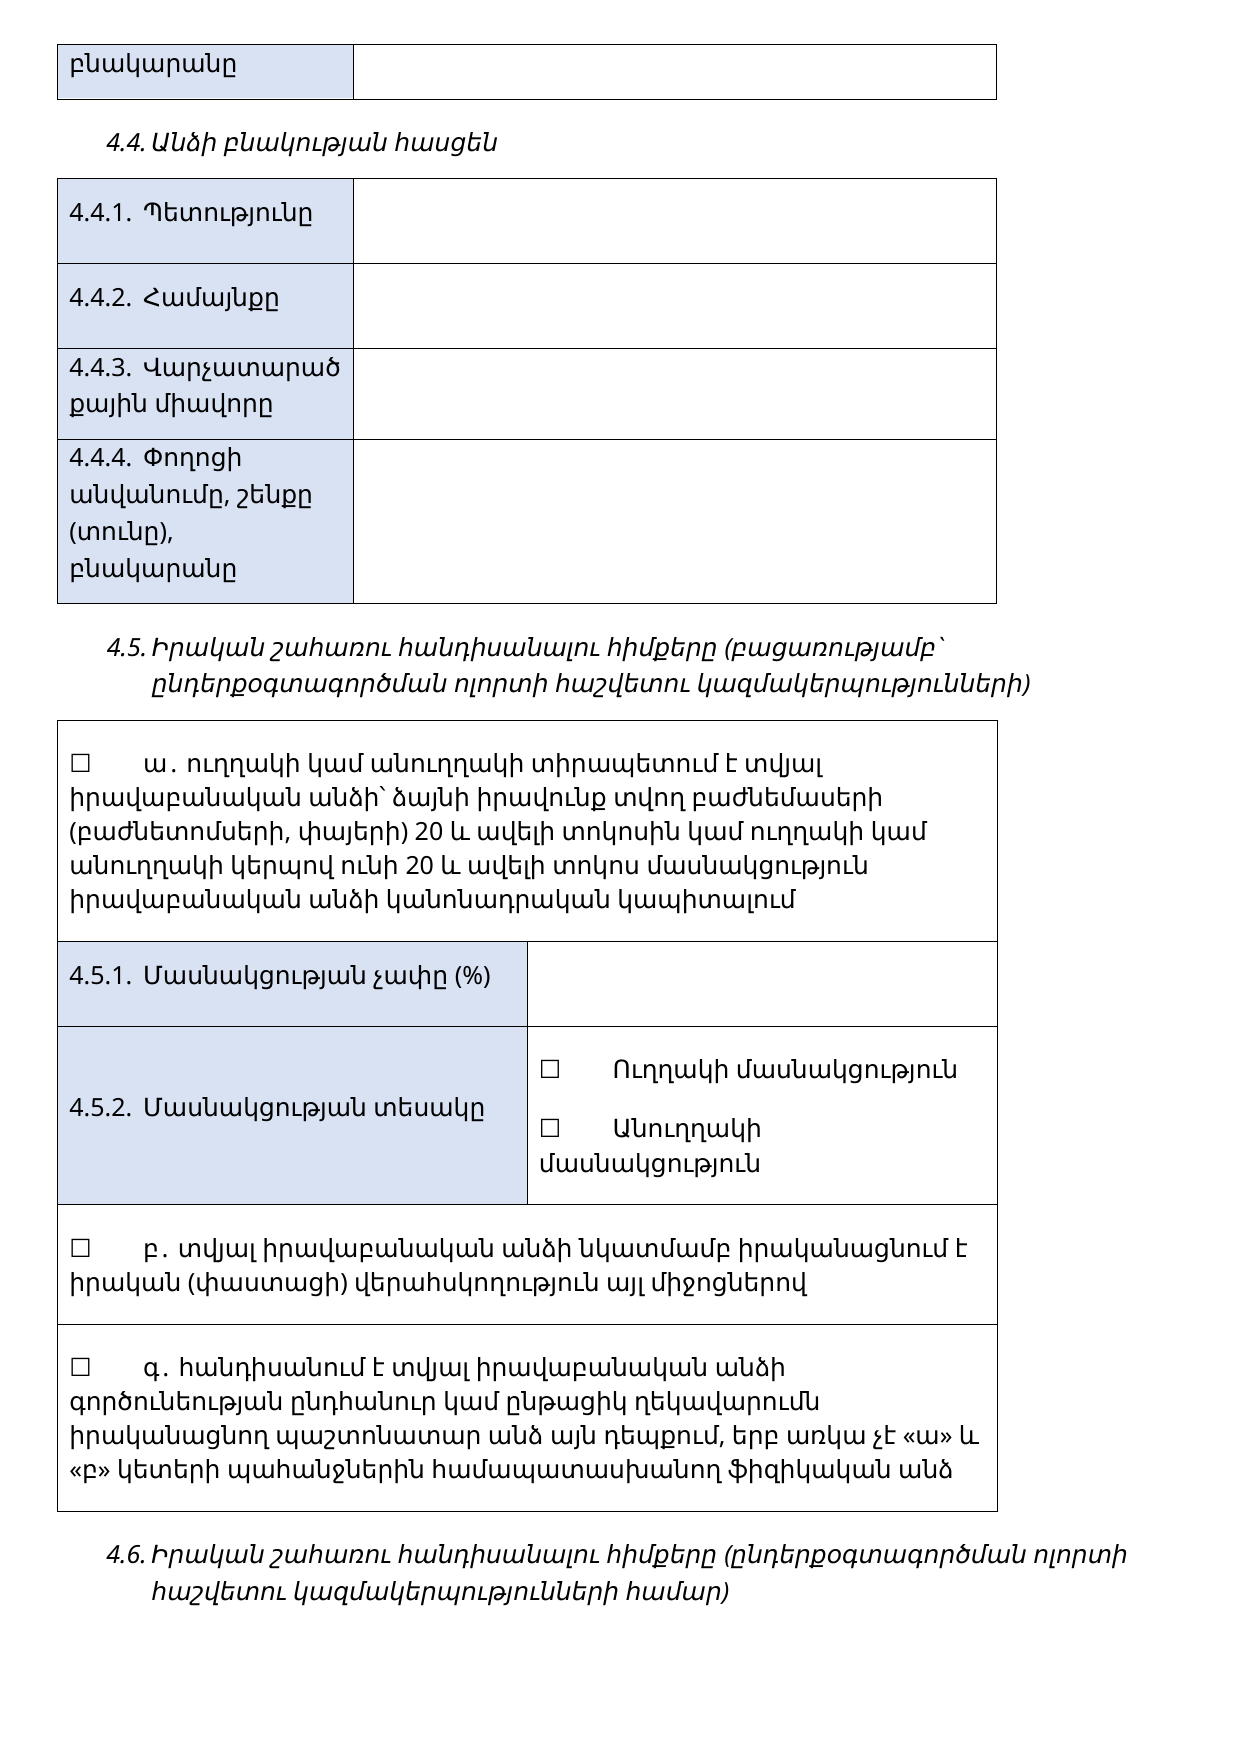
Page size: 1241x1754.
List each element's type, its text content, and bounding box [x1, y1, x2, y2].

table_cell [354, 264, 996, 348]
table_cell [58, 45, 353, 98]
table_cell [354, 45, 996, 98]
table_cell գ․ հանդիսանում է տվյալ իրավաբանական անձի գործունեության ընդհանուր կամ ընթացիկ ղեկավարումն իրականացնող պաշտոնատար անձ այն դեպքում, երբ առկա չէ «ա» և «բ» կետերի պահանջներին համապատասխանող ֆիզիկական անձ [58, 1325, 997, 1511]
table_header ա․ ուղղակի կամ անուղղակի տիրապետում է տվյալ իրավաբանական անձի՝ ձայնի իրավունք տվող բաժնեմասերի (բաժնետոմսերի, փայերի) 20 և ավելի տոկոսին կամ ուղղակի կամ անուղղակի կերպով ունի 20 և ավելի տոկոս մասնակցություն իրավաբանական անձի կանոնադրական կապիտալում [58, 721, 997, 941]
table_cell Մասնակցության տեսակը [58, 1027, 527, 1204]
table_header Պետությունը [58, 179, 353, 263]
table_cell Ուղղակի մասնակցություն Անուղղակի մասնակցություն [528, 1027, 997, 1204]
list Իրական շահառու հանդիսանալու հիմքերը (բացառությամբ` ընդերքօգտագործման ոլորտի հաշվետու կազմակերպությունների) [107, 629, 1152, 700]
table_header [354, 179, 996, 263]
table_cell Համայնքը [58, 264, 353, 348]
table_cell Վարչատարածքային միավորը [58, 349, 353, 439]
table_cell [354, 440, 996, 603]
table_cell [58, 440, 353, 603]
table_cell բ․ տվյալ իրավաբանական անձի նկատմամբ իրականացնում է իրական (փաստացի) վերահսկողություն այլ միջոցներով [58, 1205, 997, 1323]
list Իրական շահառու հանդիսանալու հիմքերը (ընդերքօգտագործման ոլորտի հաշվետու կազմակերպությունների համար) [106, 1537, 1152, 1608]
list Անձի բնակության հասցեն [106, 124, 1152, 158]
table_cell [528, 942, 997, 1026]
table_cell Մասնակցության չափը (%) [58, 942, 527, 1026]
table_cell [354, 349, 996, 439]
